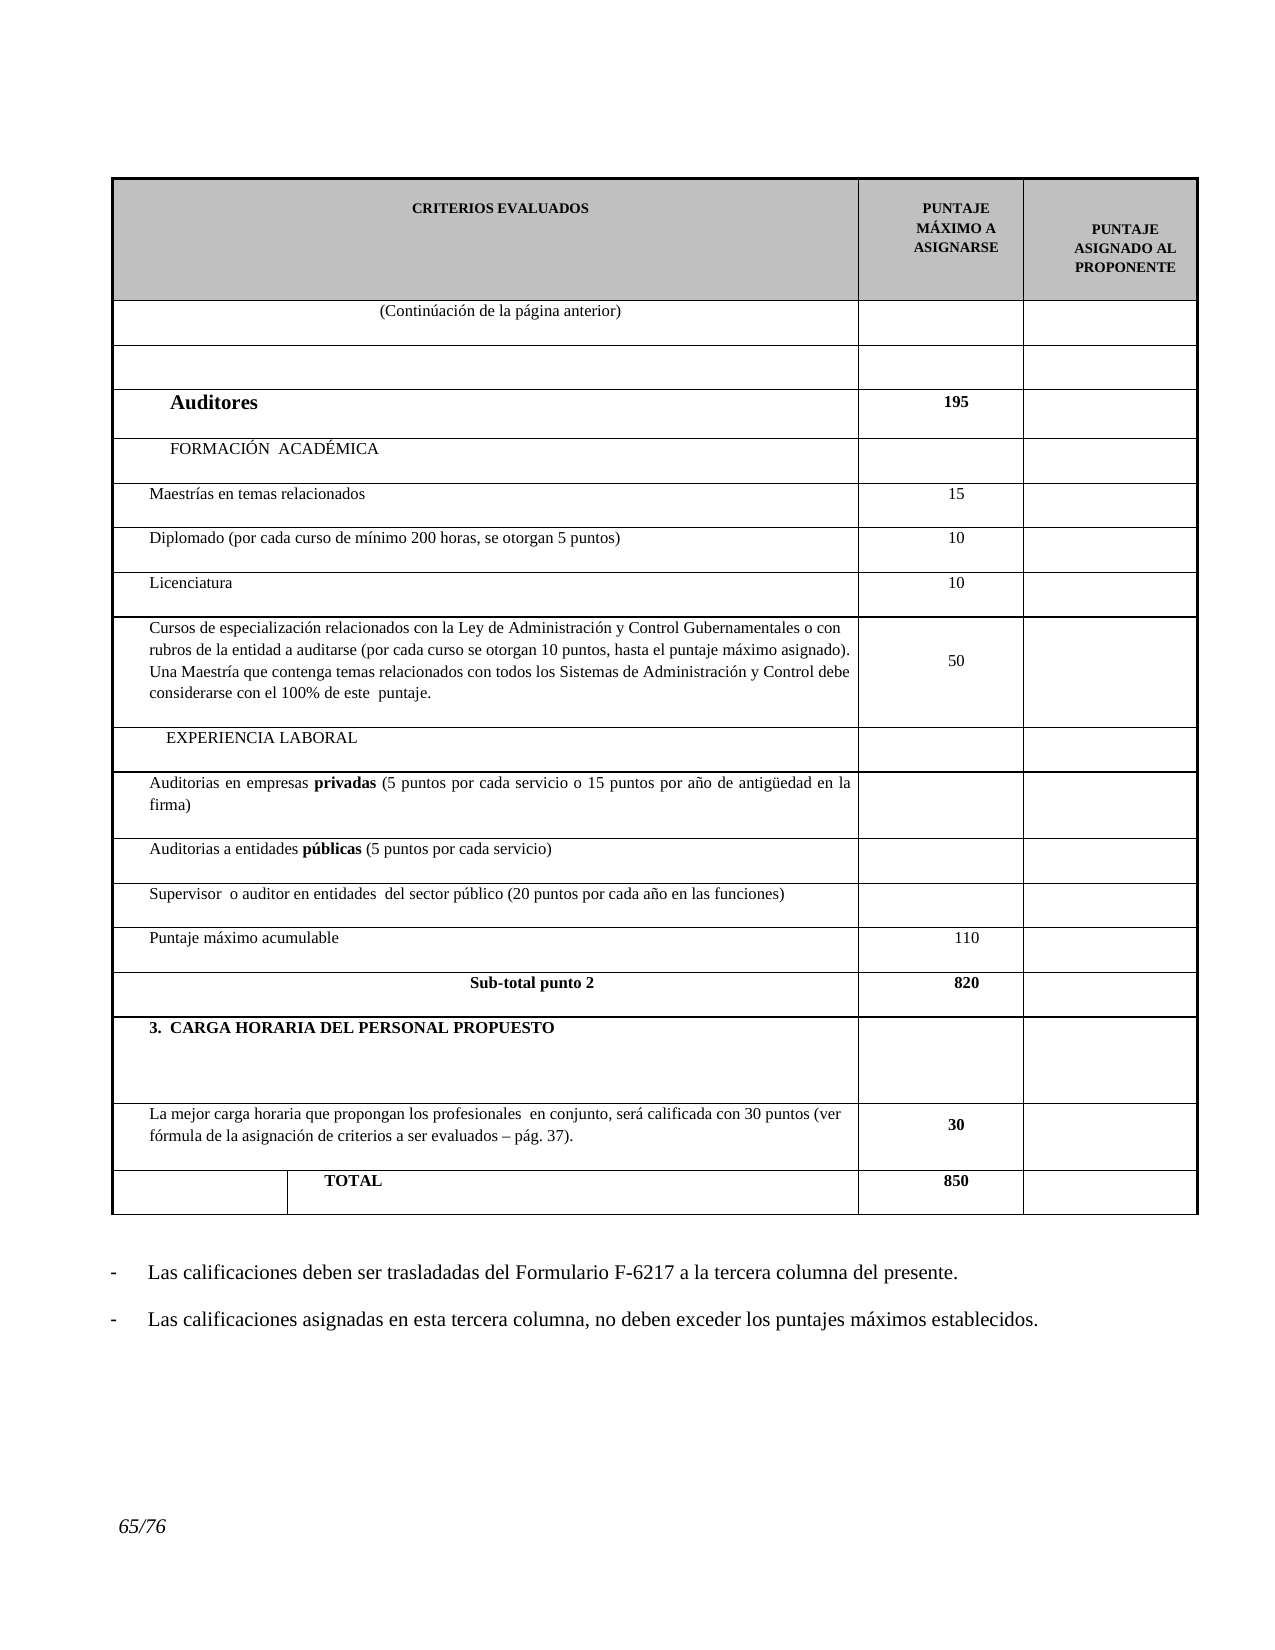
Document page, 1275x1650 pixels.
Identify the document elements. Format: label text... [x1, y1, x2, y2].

table_cell Auditorias a entidades públicas (5 puntos por cada servicio) [114, 839, 858, 883]
table_cell [1024, 728, 1196, 771]
table_cell [1024, 973, 1196, 1016]
table_cell [1024, 484, 1196, 527]
table_cell [1024, 301, 1196, 345]
table_cell [859, 773, 1023, 838]
table_cell 50 [859, 618, 1023, 727]
table_cell [859, 301, 1023, 345]
table_cell [1024, 884, 1196, 927]
table_cell Puntaje máximo acumulable [114, 928, 858, 972]
table_cell Auditores [114, 390, 858, 438]
table_cell [859, 839, 1023, 883]
table_cell 820 [859, 973, 1023, 1016]
table_cell 3. CARGA HORARIA DEL PERSONAL PROPUESTO [114, 1018, 858, 1103]
table_cell FORMACIÓN ACADÉMICA [114, 439, 858, 483]
table_cell [1024, 618, 1196, 727]
table_cell [859, 1018, 1023, 1103]
table_cell [1024, 439, 1196, 483]
table_cell Supervisor o auditor en entidades del sector público (20 puntos por cada año en las funciones) [114, 884, 858, 927]
table_header PUNTAJE MÁXIMO A ASIGNARSE [859, 180, 1023, 300]
table_cell [859, 728, 1023, 771]
table_cell La mejor carga horaria que propongan los profesionales en conjunto, será calificada con 30 puntos (ver fórmula de la asignación de criterios a ser evaluados – pág. 37). [114, 1104, 858, 1169]
table_cell 110 [859, 928, 1023, 972]
table_cell [859, 346, 1023, 388]
table_header CRITERIOS EVALUADOS [114, 180, 858, 300]
table_cell [1024, 1104, 1196, 1169]
table_cell Auditorias en empresas privadas (5 puntos por cada servicio o 15 puntos por año de antigüedad en la firma) [114, 773, 858, 838]
table_cell 850 [859, 1171, 1023, 1214]
table_cell [114, 1171, 287, 1214]
table_cell Diplomado (por cada curso de mínimo 200 horas, se otorgan 5 puntos) [114, 528, 858, 572]
table_cell 195 [859, 390, 1023, 438]
list Las calificaciones asignadas en esta tercera columna, no deben exceder los puntajes máximos establecidos. [110, 1304, 1157, 1333]
table_cell TOTAL [288, 1171, 858, 1214]
table_cell Maestrías en temas relacionados [114, 484, 858, 527]
table_cell [1024, 390, 1196, 438]
table_cell [859, 439, 1023, 483]
table_cell Cursos de especialización relacionados con de Administración y Control Gubernamentales o con rubros de la entidad a auditarse (por cada curso se otorgan 10 puntos, hasta el puntaje máximo asignado). Una Maestría que contenga temas relacionados con todos los Sistemas de Administración y Control debe considerarse con el 100% de este puntaje. [114, 618, 858, 727]
table_cell 30 [859, 1104, 1023, 1169]
table_cell Sub-total punto 2 [114, 973, 858, 1016]
table_cell [1024, 528, 1196, 572]
table_cell [1024, 928, 1196, 972]
table_cell [1024, 346, 1196, 388]
table_cell [1024, 839, 1196, 883]
table_cell [114, 346, 858, 388]
table_cell EXPERIENCIA LABORAL [114, 728, 858, 771]
table_cell 10 [859, 528, 1023, 572]
table_cell (Continúación de la página anterior) [114, 301, 858, 345]
table_cell [1024, 773, 1196, 838]
table_cell 15 [859, 484, 1023, 527]
table_header PUNTAJE ASIGNADO AL PROPONENTE [1024, 180, 1196, 300]
list Las calificaciones deben ser trasladadas del Formulario F- la tercera columna del presente. [110, 1257, 1157, 1286]
table_cell [1024, 1171, 1196, 1214]
table_cell [1024, 1018, 1196, 1103]
table_cell 10 [859, 573, 1023, 616]
table_cell [1024, 573, 1196, 616]
table_cell [859, 884, 1023, 927]
table_cell Licenciatura [114, 573, 858, 616]
